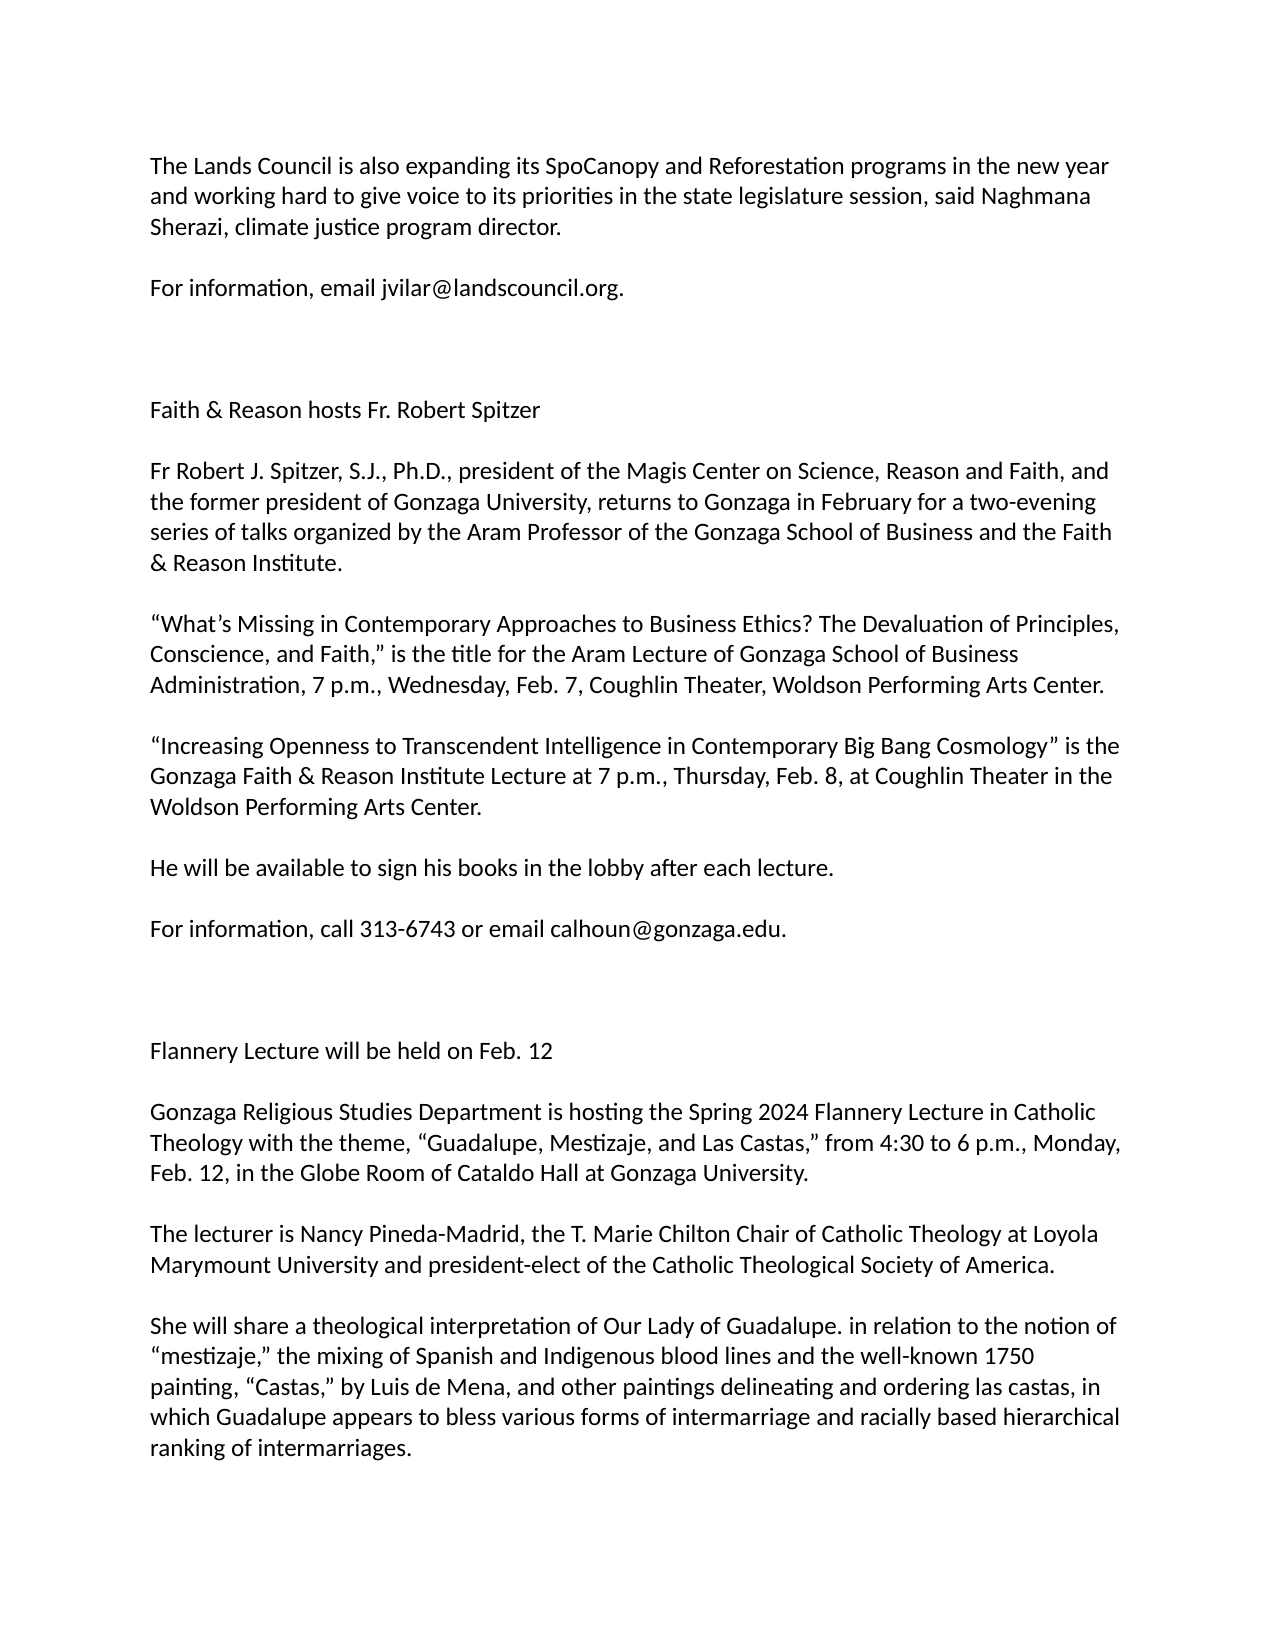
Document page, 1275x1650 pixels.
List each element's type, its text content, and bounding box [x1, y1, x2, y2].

text She will share a theological interpretation of Our Lady of Guadalupe. in relation to the notion of “mestizaje,” the mixing of Spanish and Indigenous blood lines and the well-known 1750 painting, “Castas,” by Luis de Mena, and other paintings delineating and ordering las castas, in which Guadalupe appears to bless various forms of intermarriage and racially based hierarchical ranking of intermarriages. [150, 1310, 1125, 1462]
text For information, email jvilar@landscouncil.org. [150, 272, 1125, 303]
text The lecturer is Nancy Pineda-Madrid, the T. Marie Chilton Chair of Catholic Theology at Loyola Marymount University and president-elect of the Catholic Theological Society of America. [150, 1218, 1125, 1279]
text “What’s Missing in Contemporary Approaches to Business Ethics? The Devaluation of Principles, Conscience, and Faith,” is the title for the Aram Lecture of Gonzaga School of Business Administration, 7 p.m., Wednesday, Feb. 7, Coughlin Theater, Woldson Performing Arts Center. [150, 608, 1125, 699]
text Flannery Lecture will be held on Feb. 12 [150, 1035, 1125, 1066]
text He will be available to sign his books in the lobby after each lecture. [150, 852, 1125, 882]
text For information, call 313-6743 or email calhoun@gonzaga.edu. [150, 913, 1125, 943]
text Gonzaga Religious Studies Department is hosting the Spring 2024 Flannery Lecture in Catholic Theology with the theme, “Guadalupe, Mestizaje, and Las Castas,” from 4:30 to 6 p.m., Monday, Feb. 12, in the Globe Room of Cataldo Hall at Gonzaga University. [150, 1096, 1125, 1188]
text “Increasing Openness to Transcendent Intelligence in Contemporary Big Bang Cosmology” is the Gonzaga Faith & Reason Institute Lecture at 7 p.m., Thursday, Feb. 8, at Coughlin Theater in the Woldson Performing Arts Center. [150, 730, 1125, 821]
text The Lands Council is also expanding its SpoCanopy and Reforestation programs in the new year and working hard to give voice to its priorities in the state legislature session, said Naghmana Sherazi, climate justice program director. [150, 150, 1125, 242]
text Faith & Reason hosts Fr. Robert Spitzer [150, 394, 1125, 425]
text Fr Robert J. Spitzer, S.J., Ph.D., president of the Magis Center on Science, Reason and Faith, and the former president of Gonzaga University, returns to Gonzaga in February for a two-evening series of talks organized by the Aram Professor of the Gonzaga School of Business and the Faith & Reason Institute. [150, 455, 1125, 577]
